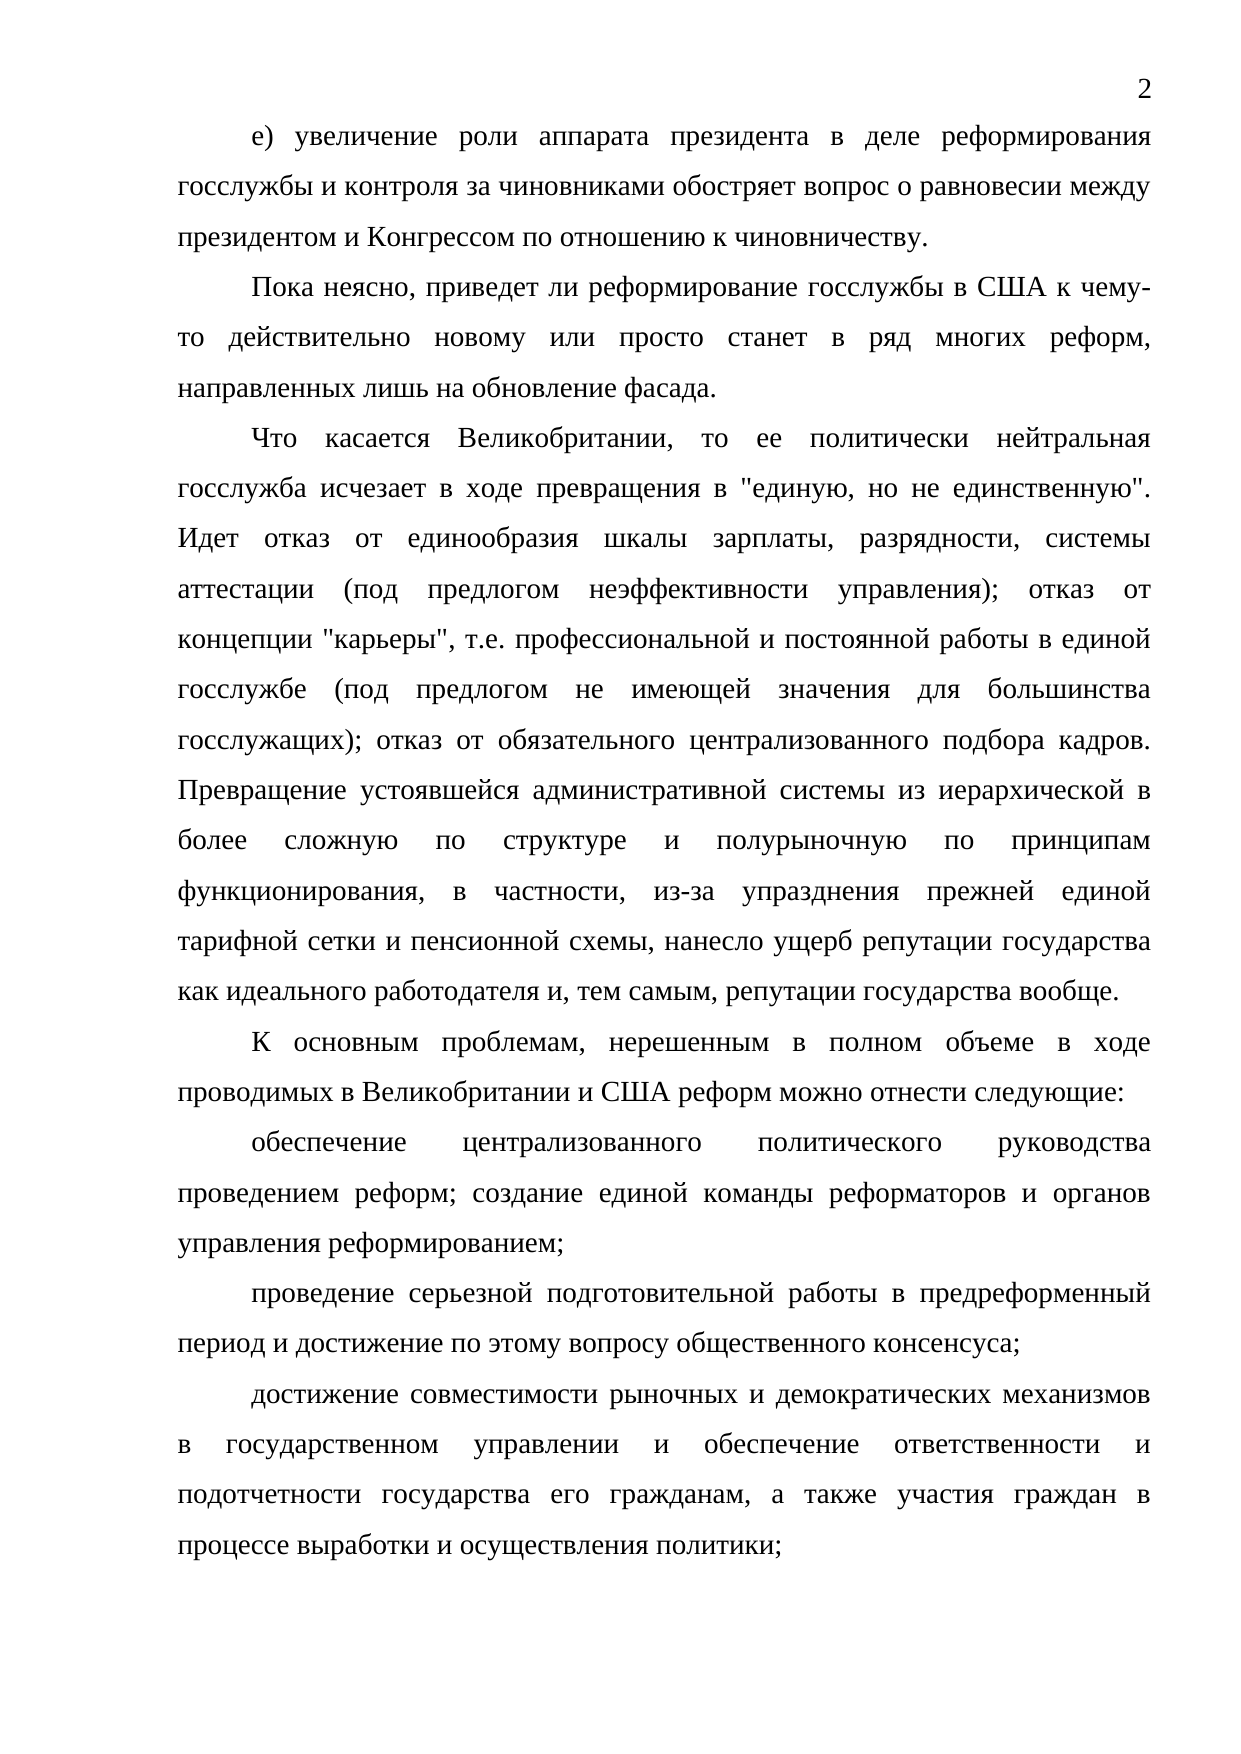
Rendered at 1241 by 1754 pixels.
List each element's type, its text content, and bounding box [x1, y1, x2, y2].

text е) увеличение роли аппарата президента в деле реформирования госслужбы и контроля за чиновниками обостряет вопрос о равновесии между президентом и Конгрессом по отношению к чиновничеству. [177, 118, 1152, 252]
text Что касается Великобритании, то ее политически нейтральная госслужба исчезает в ходе превращения в "единую, но не единственную". Идет отказ от единообразия шкалы зарплаты, разрядности, системы аттестации (под предлогом неэффективности управления); отказ от концепции "карьеры", т.е. профессиональной и постоянной работы в единой госслужбе (под предлогом не имеющей значения для большинства госслужащих); отказ от обязательного централизованного подбора кадров. Превращение устоявшейся административной системы из иерархической в более сложную по структуре и полурыночную по принципам функционирования, в частности, из-за упразднения прежней единой тарифной сетки и пенсионной схемы, нанесло ущерб репутации государства как идеального работодателя и, тем самым, репутации государства вообще. [177, 420, 1152, 1007]
text обеспечение централизованного политического руководства проведением реформ; создание единой команды реформаторов и органов управления реформированием; [177, 1124, 1152, 1258]
text Пока неясно, приведет ли реформирование госслужбы в США к чему-то действительно новому или просто станет в ряд многих реформ, направленных лишь на обновление фасада. [177, 269, 1152, 403]
text проведение серьезной подготовительной работы в предреформенный период и достижение по этому вопросу общественного консенсуса; [177, 1275, 1152, 1359]
text К основным проблемам, нерешенным в полном объеме в ходе проводимых в Великобритании и США реформ можно отнести следующие: [177, 1024, 1152, 1108]
text достижение совместимости рыночных и демократических механизмов в государственном управлении и обеспечение ответственности и подотчетности государства его гражданам, а также участия граждан в процессе выработки и осуществления политики; [177, 1376, 1152, 1560]
